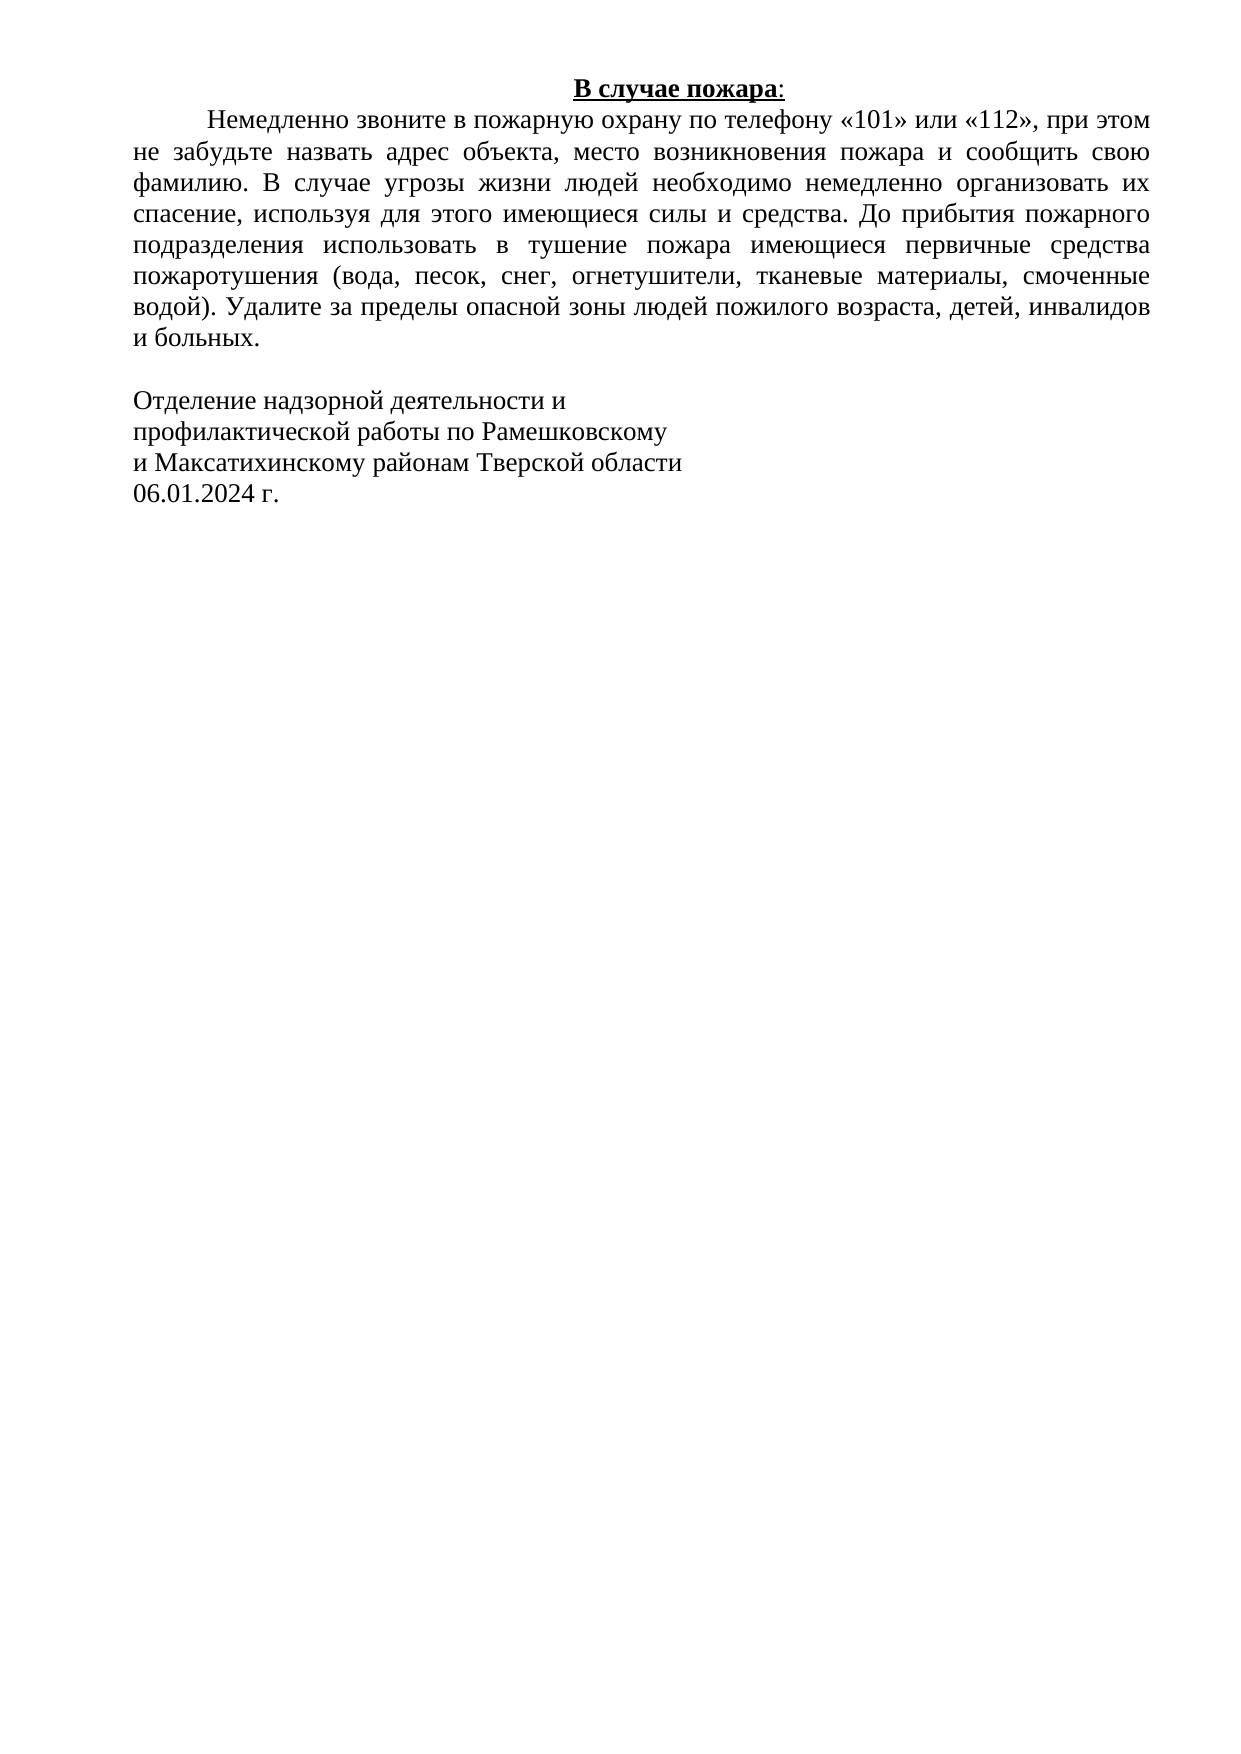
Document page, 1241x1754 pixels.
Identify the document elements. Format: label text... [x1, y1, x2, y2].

text В случае пожара: [133, 72, 1152, 103]
text 06.01.2024 г. [133, 477, 1152, 508]
text профилактической работы по Рамешковскому [133, 415, 1152, 446]
text и Максатихинскому районам Тверской области [133, 446, 1152, 477]
text Отделение надзорной деятельности и [133, 384, 1152, 415]
text Немедленно звоните в пожарную охрану по телефону «101» или «112», при этом не забудьте назвать адрес объекта, место возникновения пожара и сообщить свою фамилию. В случае угрозы жизни людей необходимо немедленно организовать их спасение, используя для этого имеющиеся силы и средства. До прибытия пожарного подразделения использовать в тушение пожара имеющиеся первичные средства пожаротушения (вода, песок, снег, огнетушители, тканевые материалы, смоченные водой). Удалите за пределы опасной зоны людей пожилого возраста, детей, инвалидов и больных. [133, 103, 1152, 353]
